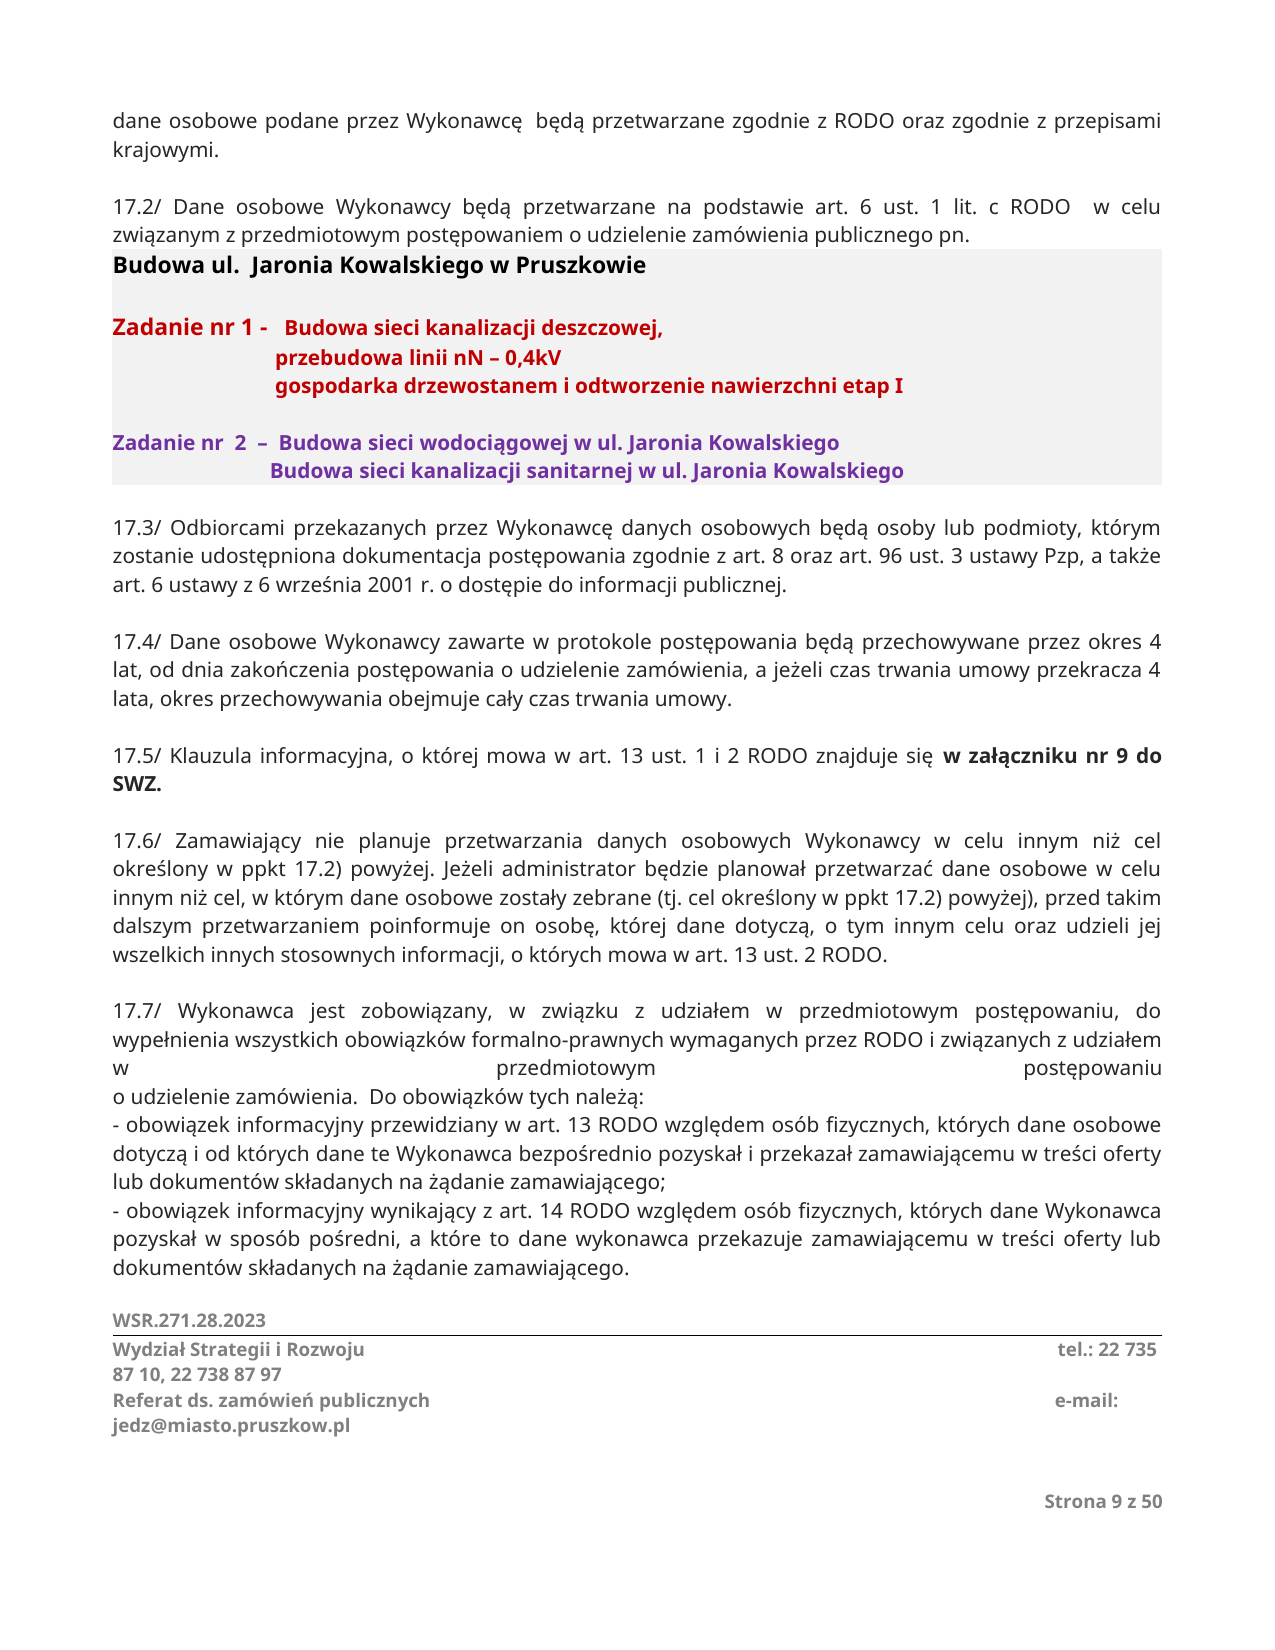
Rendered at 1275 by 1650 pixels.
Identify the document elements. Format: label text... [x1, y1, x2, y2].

text 17.7/ Wykonawca jest zobowiązany, w związku z udziałem w przedmiotowym postępowaniu, do wypełnienia wszystkich obowiązków formalno-prawnych wymaganych przez RODO i związanych z udziałem w przedmiotowym postępowaniu o udzielenie zamówienia. Do obowiązków tych należą: [112, 997, 1162, 1110]
text Budowa ul. Jaronia Kowalskiego w Pruszkowie [112, 249, 1162, 280]
text przebudowa linii nN – 0,4kV [112, 343, 1162, 371]
text Zadanie nr 2 – Budowa sieci wodociągowej w ul. Jaronia Kowalskiego [112, 428, 1162, 456]
text - obowiązek informacyjny wynikający z art. 14 RODO względem osób fizycznych, których dane Wykonawca pozyskał w sposób pośredni, a które to dane wykonawca przekazuje zamawiającemu w treści oferty lub dokumentów składanych na żądanie zamawiającego. [112, 1196, 1162, 1281]
text 17.4/ Dane osobowe Wykonawcy zawarte w protokole postępowania będą przechowywane przez okres 4 lat, od dnia zakończenia postępowania o udzielenie zamówienia, a jeżeli czas trwania umowy przekracza 4 lata, okres przechowywania obejmuje cały czas trwania umowy. [112, 627, 1162, 712]
text 17.2/ Dane osobowe Wykonawcy będą przetwarzane na podstawie art. 6 ust. 1 lit. c RODO w celu związanym z przedmiotowym postępowaniem o udzielenie zamówienia publicznego pn. [112, 192, 1162, 249]
text gospodarka drzewostanem i odtworzenie nawierzchni etap I [112, 371, 1162, 399]
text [112, 107, 1162, 163]
text 17.3/ Odbiorcami przekazanych przez Wykonawcę danych osobowych będą osoby lub podmioty, którym zostanie udostępniona dokumentacja postępowania zgodnie z art. 8 oraz art. 96 ust. 3 ustawy Pzp, a także art. 6 ustawy z 6 września 2001 r. o dostępie do informacji publicznej. [112, 513, 1162, 598]
text 17.6/ Zamawiający nie planuje przetwarzania danych osobowych Wykonawcy w celu innym niż cel określony w ppkt 17.2) powyżej. Jeżeli administrator będzie planował przetwarzać dane osobowe w celu innym niż cel, w którym dane osobowe zostały zebrane (tj. cel określony w ppkt 17.2) powyżej), przed takim dalszym przetwarzaniem poinformuje on osobę, której dane dotyczą, o tym innym celu oraz udzieli jej wszelkich innych stosownych informacji, o których mowa w art. 13 ust. 2 RODO. [112, 826, 1162, 968]
text - obowiązek informacyjny przewidziany w art. 13 RODO względem osób fizycznych, których dane osobowe dotyczą i od których dane te Wykonawca bezpośrednio pozyskał i przekazał zamawiającemu w treści oferty lub dokumentów składanych na żądanie zamawiającego; [112, 1110, 1162, 1196]
text Zadanie nr 1 - Budowa sieci kanalizacji deszczowej, [112, 311, 1162, 343]
text Budowa sieci kanalizacji sanitarnej w ul. Jaronia Kowalskiego [112, 456, 1162, 485]
text 17.5/ Klauzula informacyjna, o której mowa w art. 13 ust. 1 i 2 RODO znajduje się w załączniku nr 9 do SWZ. [112, 741, 1162, 798]
